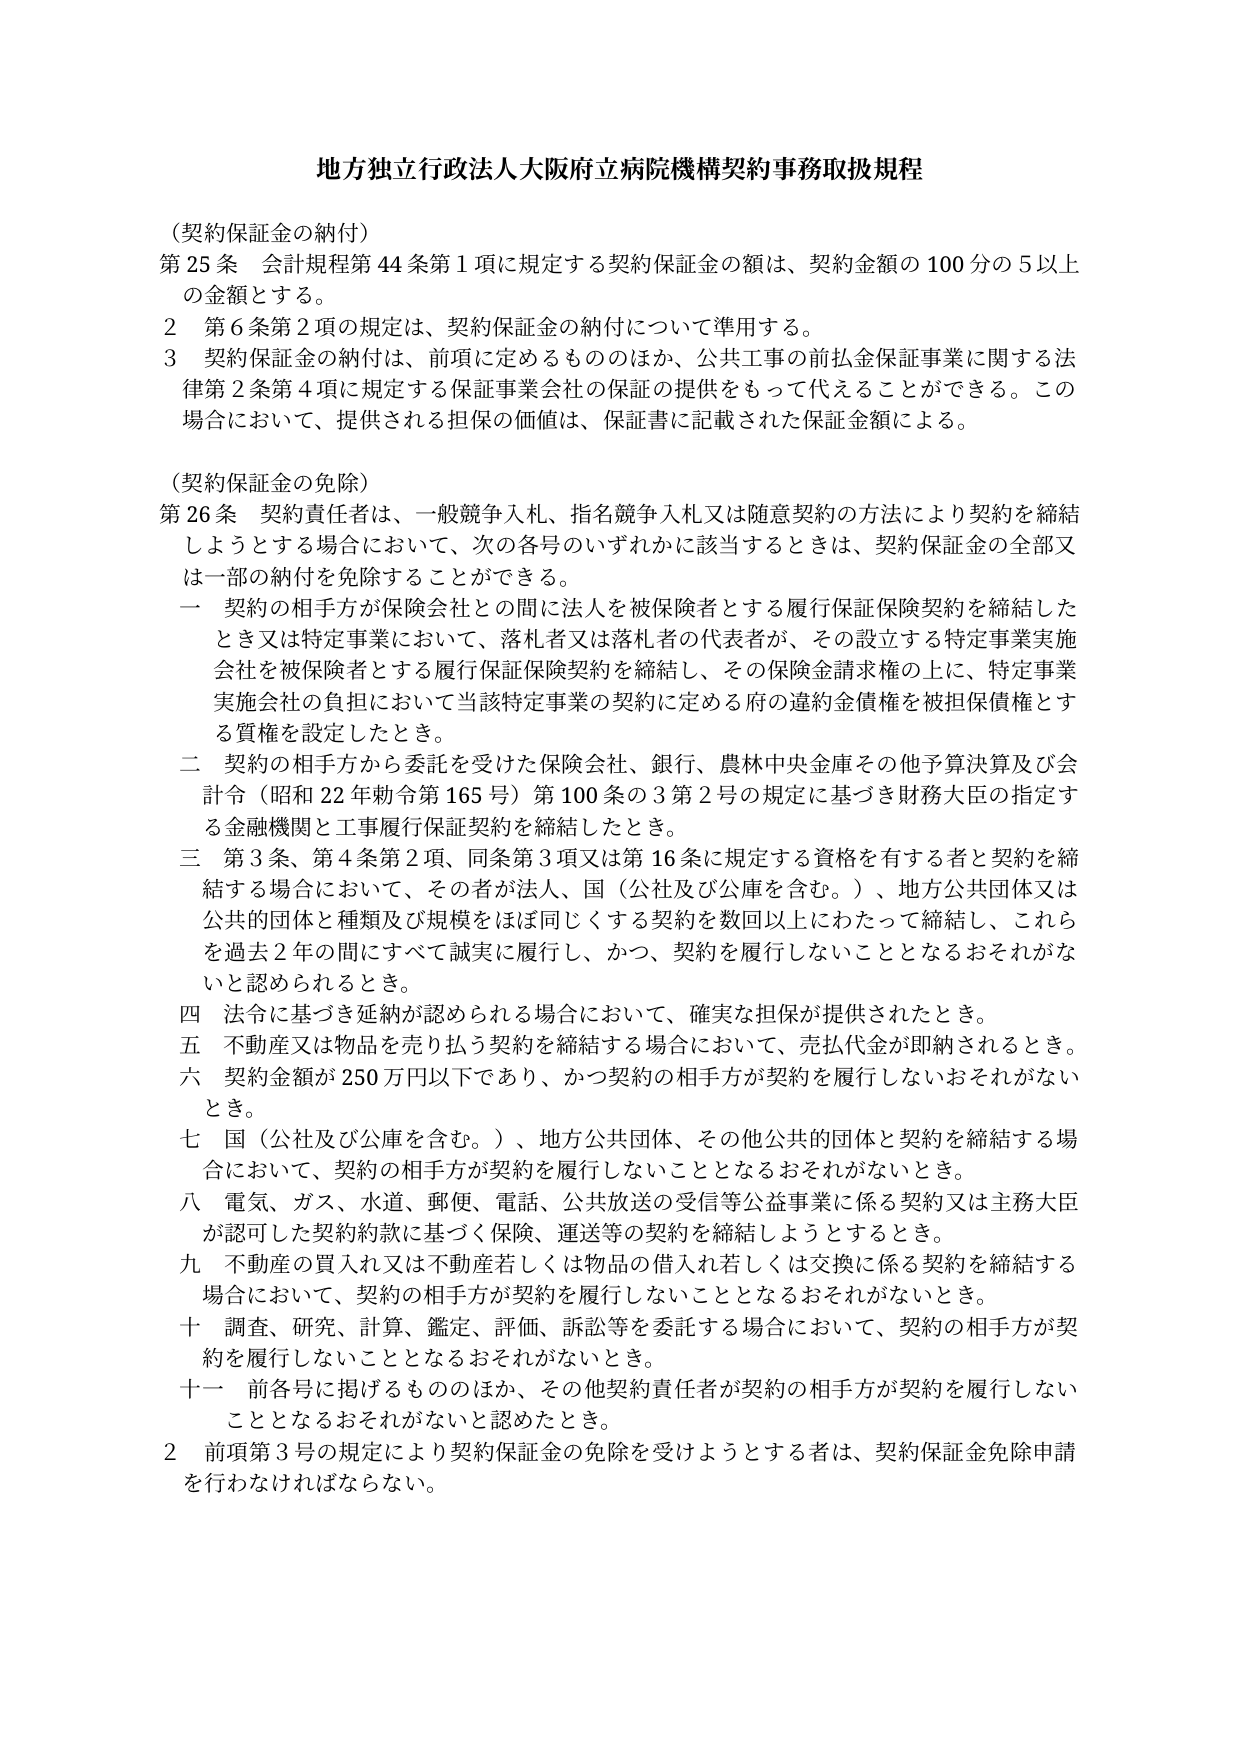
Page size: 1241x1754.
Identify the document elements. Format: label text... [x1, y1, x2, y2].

text 地方独立行政法人大阪府立病院機構契約事務取扱規程 [159, 148, 1081, 185]
text 四 法令に基づき延納が認められる場合において、確実な担保が提供されたとき。 [179, 998, 1081, 1029]
text 十一 前各号に掲げるもののほか、その他契約責任者が契約の相手方が契約を履行しないこととなるおそれがないと認めたとき。 [179, 1373, 1081, 1435]
text （契約保証金の免除） [159, 466, 1081, 498]
text 八 電気、ガス、水道、郵便、電話、公共放送の受信等公益事業に係る契約又は主務大臣が認可した契約約款に基づく保険、運送等の契約を締結しようとするとき。 [179, 1185, 1081, 1248]
text ２ 前項第３号の規定により契約保証金の免除を受けようとする者は、契約保証金免除申請を行わなければならない。 [159, 1435, 1081, 1498]
text 九 不動産の買入れ又は不動産若しくは物品の借入れ若しくは交換に係る契約を締結する場合において、契約の相手方が契約を履行しないこととなるおそれがないとき。 [179, 1248, 1081, 1310]
text 第25条 会計規程第44条第１項に規定する契約保証金の額は、契約金額の100分の５以上の金額とする。 [159, 248, 1081, 310]
text 十 調査、研究、計算、鑑定、評価、訴訟等を委託する場合において、契約の相手方が契約を履行しないこととなるおそれがないとき。 [179, 1310, 1081, 1373]
text 六 契約金額が250万円以下であり、かつ契約の相手方が契約を履行しないおそれがないとき。 [179, 1060, 1081, 1123]
text ３ 契約保証金の納付は、前項に定めるもののほか、公共工事の前払金保証事業に関する法律第２条第４項に規定する保証事業会社の保証の提供をもって代えることができる。この場合において、提供される担保の価値は、保証書に記載された保証金額による。 [159, 341, 1081, 435]
text 第26条 契約責任者は、一般競争入札、指名競争入札又は随意契約の方法により契約を締結しようとする場合において、次の各号のいずれかに該当するときは、契約保証金の全部又は一部の納付を免除することができる。 [159, 498, 1081, 591]
text 五 不動産又は物品を売り払う契約を締結する場合において、売払代金が即納されるとき。 [179, 1029, 1081, 1060]
text （契約保証金の納付） [159, 216, 1081, 248]
text 二 契約の相手方から委託を受けた保険会社、銀行、農林中央金庫その他予算決算及び会計令（昭和22年勅令第165号）第100条の３第２号の規定に基づき財務大臣の指定する金融機関と工事履行保証契約を締結したとき。 [179, 748, 1081, 841]
text 七 国（公社及び公庫を含む。）、地方公共団体、その他公共的団体と契約を締結する場合において、契約の相手方が契約を履行しないこととなるおそれがないとき。 [179, 1123, 1081, 1185]
text 一 契約の相手方が保険会社との間に法人を被保険者とする履行保証保険契約を締結したとき又は特定事業において、落札者又は落札者の代表者が、その設立する特定事業実施会社を被保険者とする履行保証保険契約を締結し、その保険金請求権の上に、特定事業実施会社の負担において当該特定事業の契約に定める府の違約金債権を被担保債権とする質権を設定したとき。 [179, 591, 1081, 748]
text ２ 第６条第２項の規定は、契約保証金の納付について準用する。 [159, 310, 1081, 341]
text 三 第３条、第４条第２項、同条第３項又は第16条に規定する資格を有する者と契約を締結する場合において、その者が法人、国（公社及び公庫を含む。）、地方公共団体又は公共的団体と種類及び規模をほぼ同じくする契約を数回以上にわたって締結し、これらを過去２年の間にすべて誠実に履行し、かつ、契約を履行しないこととなるおそれがないと認められるとき。 [179, 841, 1081, 998]
